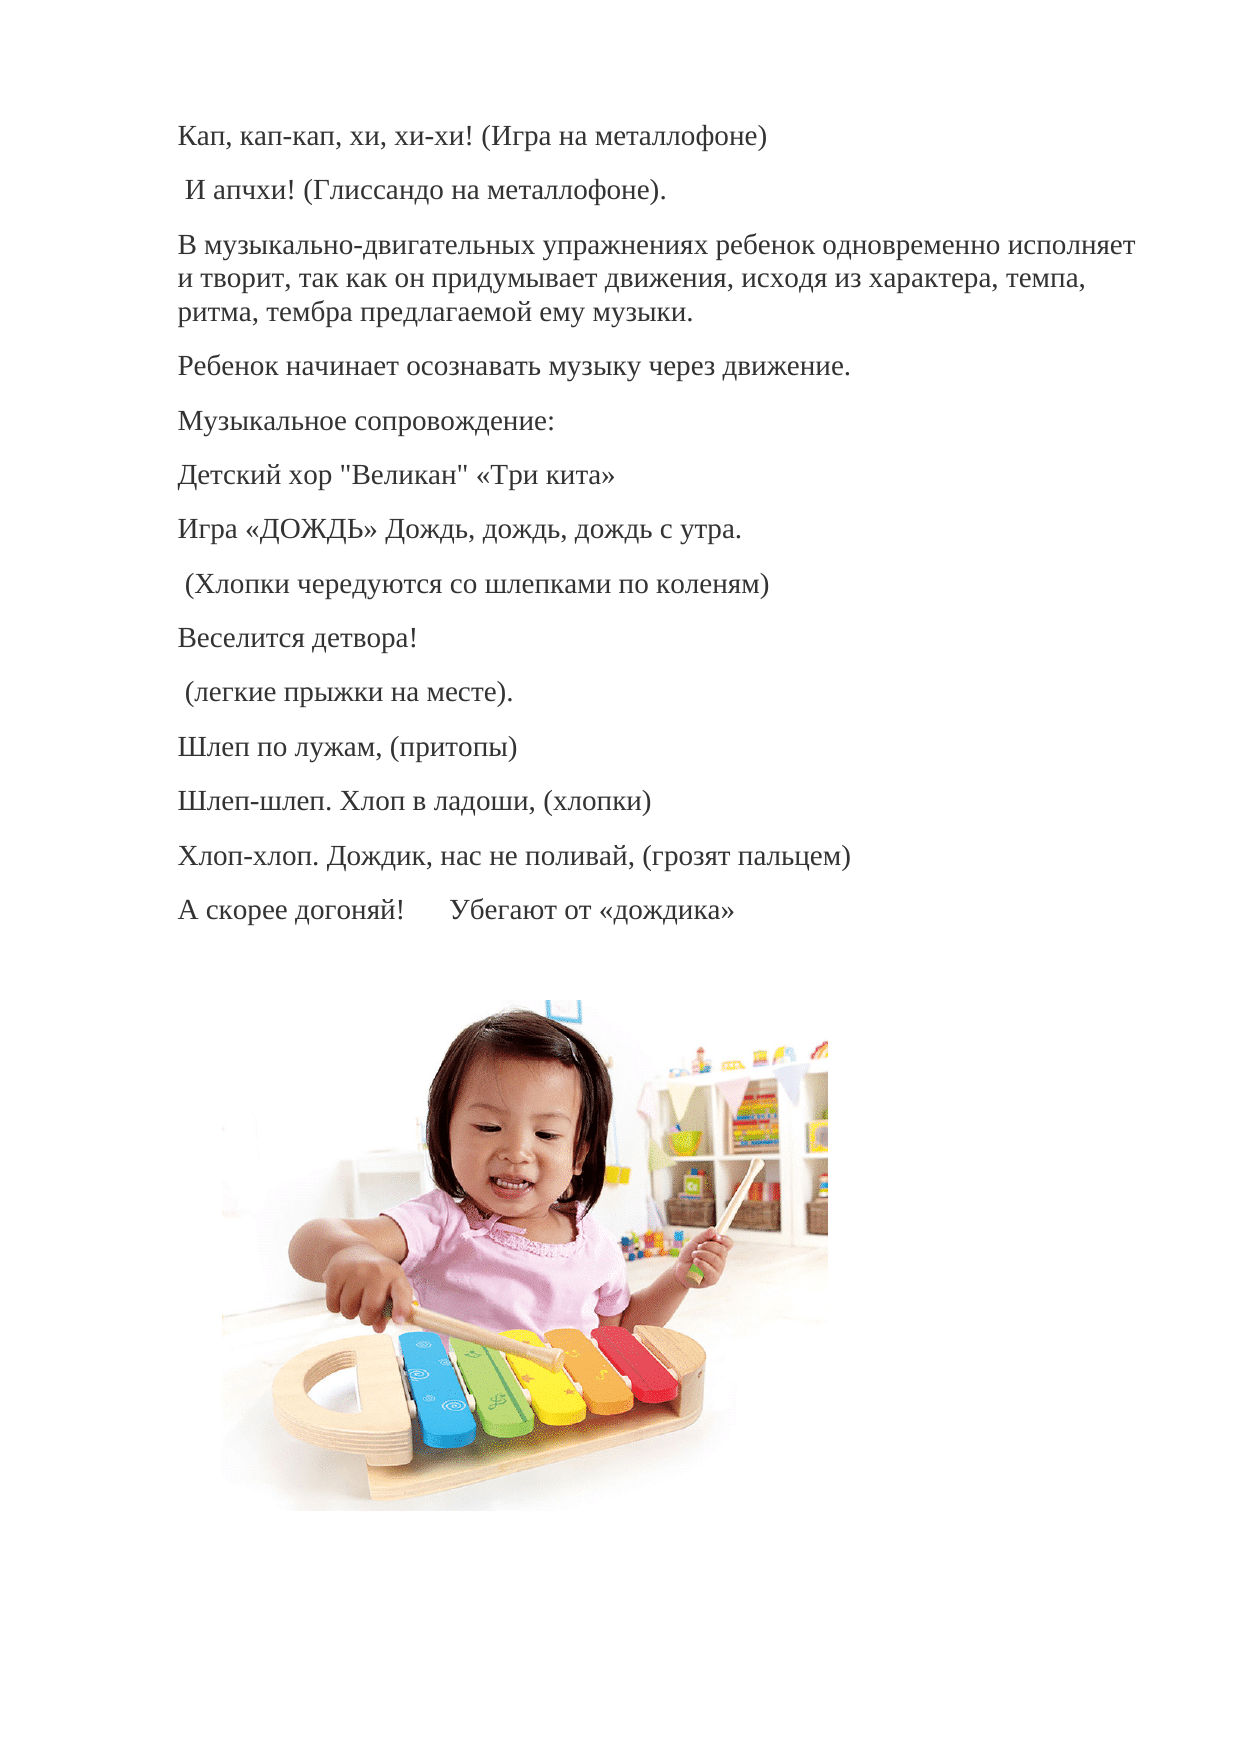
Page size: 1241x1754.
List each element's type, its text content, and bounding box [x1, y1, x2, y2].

text Шлеп по лужам, (притопы) [177, 729, 1152, 762]
text Игра «ДОЖДЬ» Дождь, дождь, дождь с утра. [177, 511, 1152, 545]
text (Хлопки чередуются со шлепками по коленям) [177, 566, 1152, 599]
text Музыкальное сопровождение: [177, 403, 1152, 436]
text (легкие прыжки на месте). [177, 674, 1152, 708]
text Шлеп-шлеп. Хлоп в ладоши, (хлопки) [177, 783, 1152, 817]
text Ребенок начинает осознавать музыку через движение. [177, 348, 1152, 382]
text И апчхи! (Глиссандо на металлофоне). [177, 172, 1152, 206]
text В музыкально-двигательных упражнениях ребенок одновременно исполняет и творит, так как он придумывает движения, исходя из характера, темпа, ритма, тембра предлагаемой ему музыки. [177, 227, 1152, 327]
text Хлоп-хлоп. Дождик, нас не поливай, (грозят пальцем) [177, 838, 1152, 871]
text Кап, кап-кап, хи, хи-хи! (Игра на металлофоне) [177, 118, 1152, 152]
text Веселится детвора! [177, 620, 1152, 654]
text Детский хор "Великан" «Три кита» [177, 457, 1152, 491]
text А скорее догоняй! Убегают от «дождика» [177, 892, 1152, 926]
picture [213, 1000, 839, 1511]
